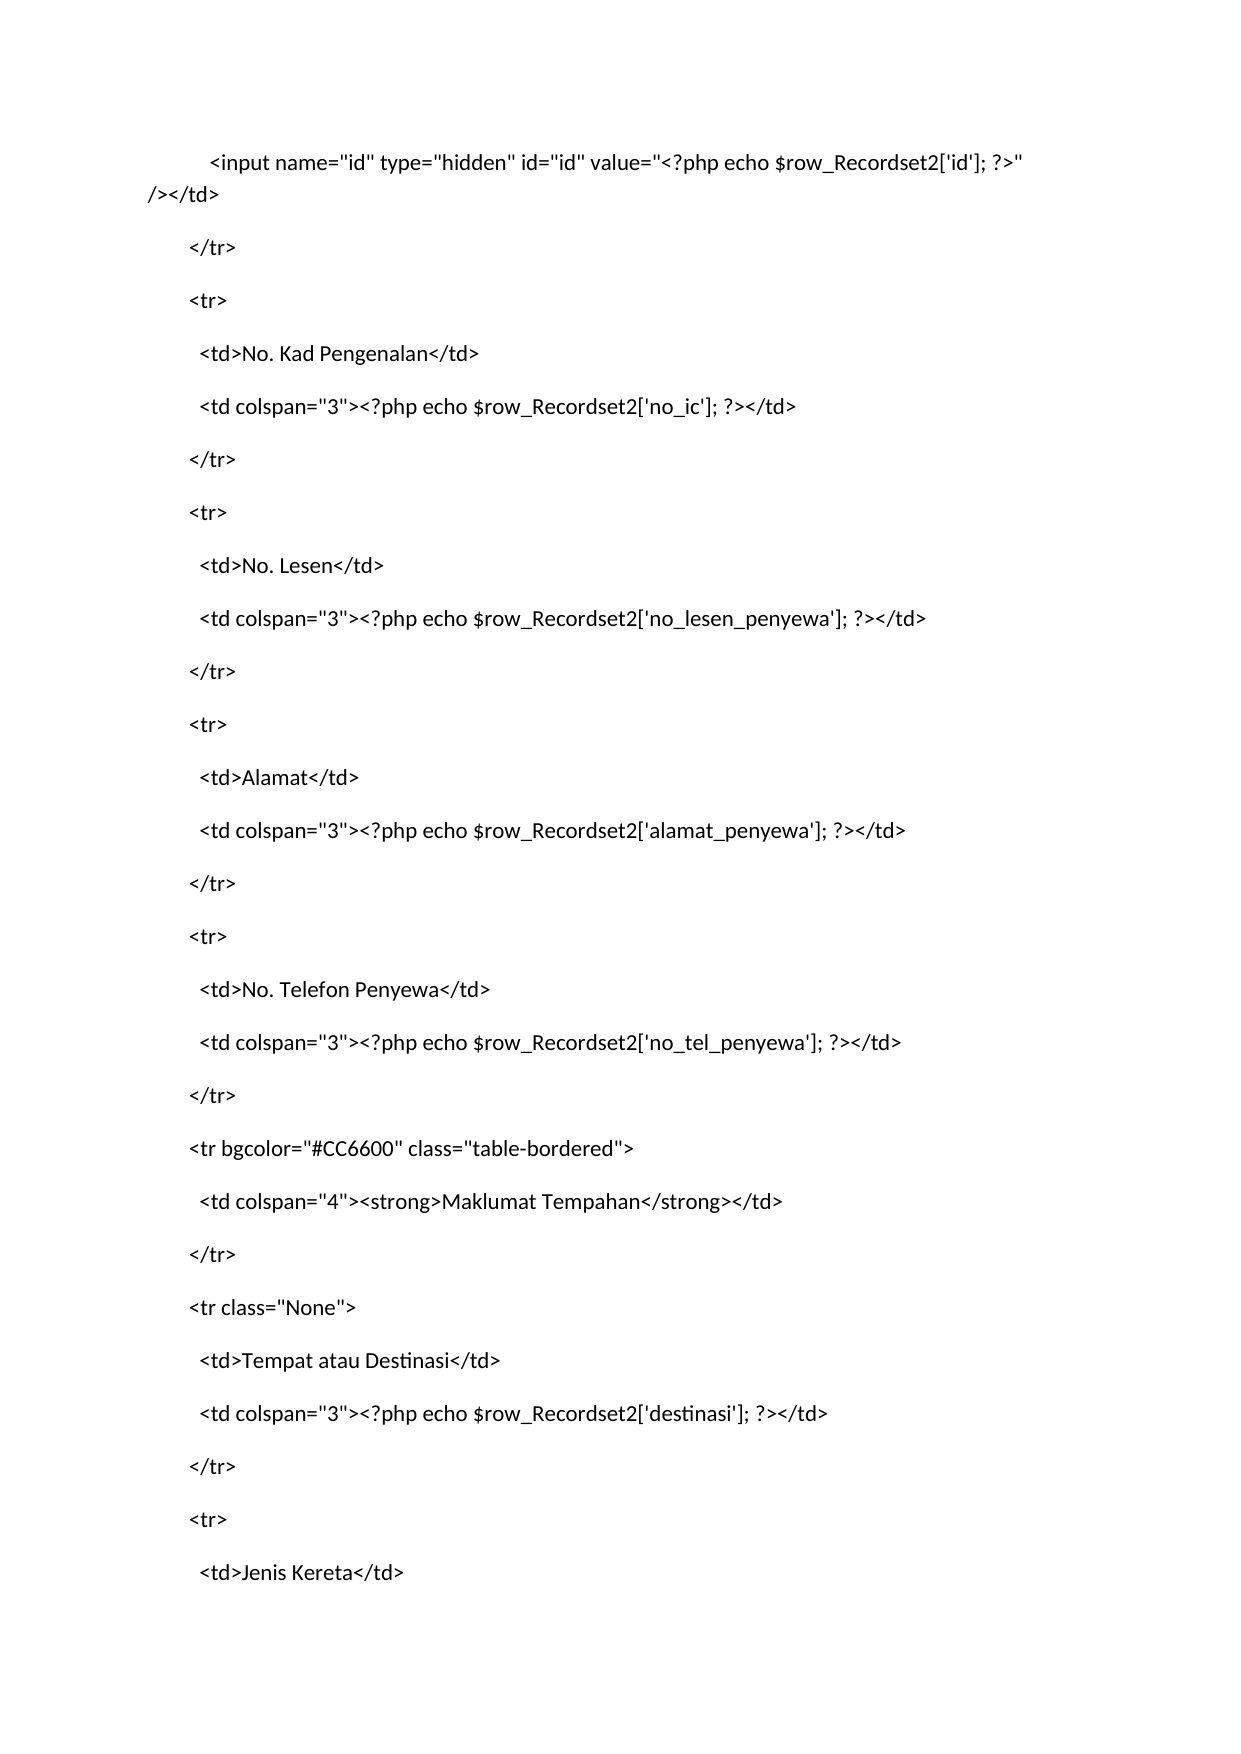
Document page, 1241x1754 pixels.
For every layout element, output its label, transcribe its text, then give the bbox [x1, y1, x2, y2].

text </tr> [148, 1081, 1093, 1109]
text </tr> [148, 1452, 1093, 1480]
text </tr> [148, 869, 1093, 897]
text </tr> [148, 1240, 1093, 1268]
text <td>Alamat</td> [148, 763, 1093, 791]
text </tr> [148, 445, 1093, 473]
text <td>Jenis Kereta</td> [148, 1558, 1093, 1586]
text <td colspan="3"><?php echo $row_Recordset2['no_lesen_penyewa']; ?></td> [148, 604, 1093, 632]
text <td>Tempat atau Destinasi</td> [148, 1346, 1093, 1374]
text <tr> [148, 498, 1093, 526]
text <td colspan="3"><?php echo $row_Recordset2['alamat_penyewa']; ?></td> [148, 816, 1093, 844]
text <td>No. Kad Pengenalan</td> [148, 339, 1093, 367]
text <tr class="None"> [148, 1293, 1093, 1321]
text <tr> [148, 710, 1093, 738]
text <td>No. Telefon Penyewa</td> [148, 975, 1093, 1003]
text </tr> [148, 657, 1093, 685]
text <tr bgcolor="#CC6600" class="table-bordered"> [148, 1134, 1093, 1162]
text <input name="id" type="hidden" id="id" value="<?php echo $row_Recordset2['id']; ?>" /></td> [148, 148, 1093, 208]
text <tr> [148, 922, 1093, 950]
text <td colspan="3"><?php echo $row_Recordset2['no_tel_penyewa']; ?></td> [148, 1028, 1093, 1056]
text <td>No. Lesen</td> [148, 551, 1093, 579]
text <td colspan="3"><?php echo $row_Recordset2['no_ic']; ?></td> [148, 392, 1093, 420]
text <td colspan="3"><?php echo $row_Recordset2['destinasi']; ?></td> [148, 1399, 1093, 1427]
text <tr> [148, 1505, 1093, 1533]
text </tr> [148, 233, 1093, 261]
text <td colspan="4"><strong>Maklumat Tempahan</strong></td> [148, 1187, 1093, 1215]
text <tr> [148, 286, 1093, 314]
